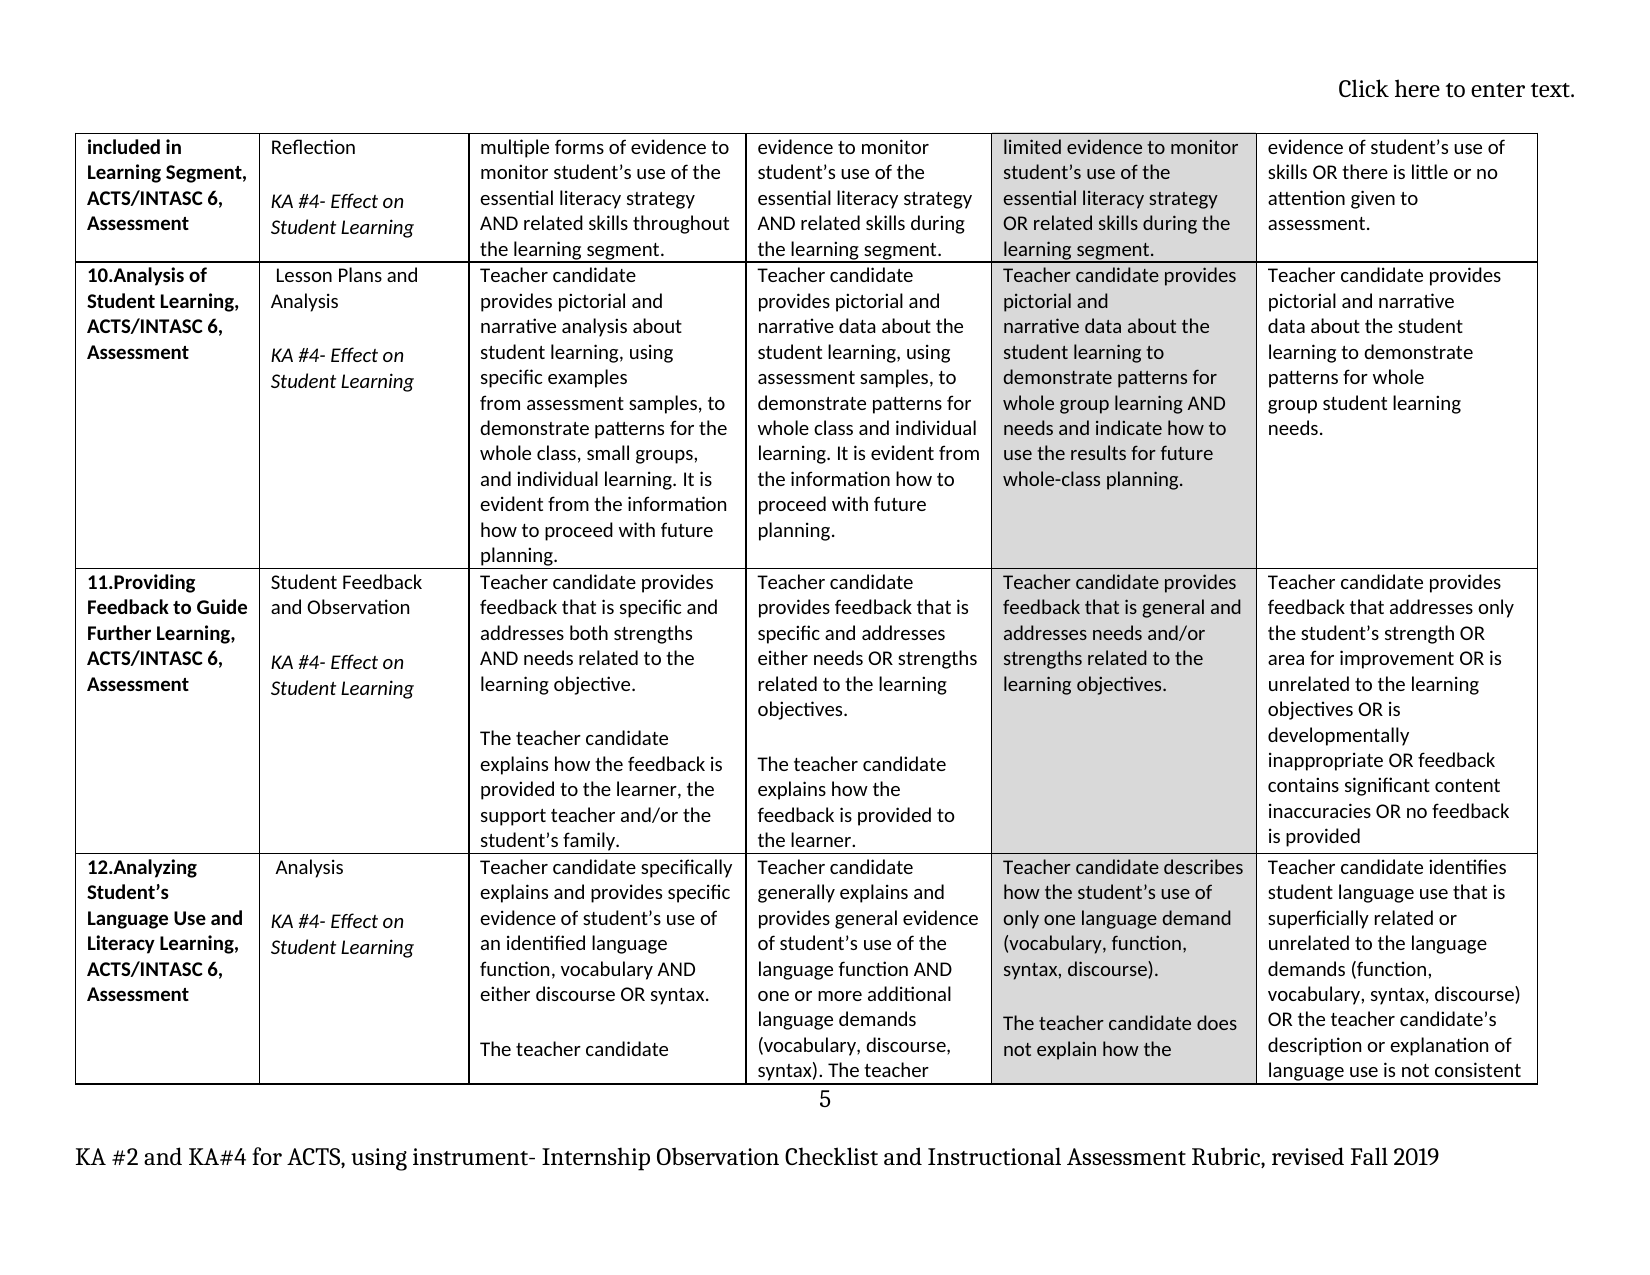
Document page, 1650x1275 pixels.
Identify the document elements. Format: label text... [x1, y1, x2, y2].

table_cell Teacher candidate provides feedback that is specific and addresses either needs OR strengths related to the learning objectives. The teacher candidate explains how the feedback is provided to the learner. [747, 569, 991, 853]
table_cell 11.Providing Feedback to Guide Further Learning, ACTS/INTASC 6, Assessment [76, 569, 259, 853]
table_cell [470, 854, 745, 1083]
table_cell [1257, 854, 1537, 1083]
table_cell Teacher candidate provides feedback that addresses only the student’s strength OR area for improvement OR is unrelated to the learning objectives OR is developmentally inappropriate OR feedback contains significant content inaccuracies OR no feedback is provided [1257, 569, 1537, 853]
table_cell Student Feedback and Observation KA #4- Effect on Student Learning [260, 569, 468, 853]
table_cell Teacher candidate provides pictorial and narrative data about the student learning to demonstrate patterns for whole group learning AND needs and indicate how to use the results for future whole-class planning. [992, 263, 1256, 568]
table_cell Teacher candidate provides feedback that is specific and addresses both strengths AND needs related to the learning objective. The teacher candidate explains how the feedback is provided to the learner, the support teacher and/or the student’s family. [470, 569, 745, 853]
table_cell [992, 854, 1256, 1083]
table_cell Teacher candidate provides feedback that is general and addresses needs and/or strengths related to the learning objectives. [992, 569, 1256, 853]
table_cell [747, 854, 991, 1083]
table_cell Teacher candidate provides pictorial and narrative data about the student learning to demonstrate patterns for whole group student learning needs. [1257, 263, 1537, 568]
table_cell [470, 134, 745, 261]
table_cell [260, 134, 468, 261]
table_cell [992, 134, 1256, 261]
table_cell Lesson Plans and Analysis KA #4- Effect on Student Learning [260, 263, 468, 568]
table_cell 10.Analysis of Student Learning, ACTS/INTASC 6, Assessment [76, 263, 259, 568]
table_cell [260, 854, 468, 1083]
table_cell Teacher candidate provides pictorial and narrative data about the student learning, using assessment samples, to demonstrate patterns for whole class and individual learning. It is evident from the information how to proceed with future planning. [747, 263, 991, 568]
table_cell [747, 134, 991, 261]
table_cell Teacher candidate provides pictorial and narrative analysis about student learning, using specific examples from assessment samples, to demonstrate patterns for the whole class, small groups, and individual learning. It is evident from the information how to proceed with future planning. [470, 263, 745, 568]
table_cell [76, 134, 259, 261]
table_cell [76, 854, 259, 1083]
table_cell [1257, 134, 1537, 261]
